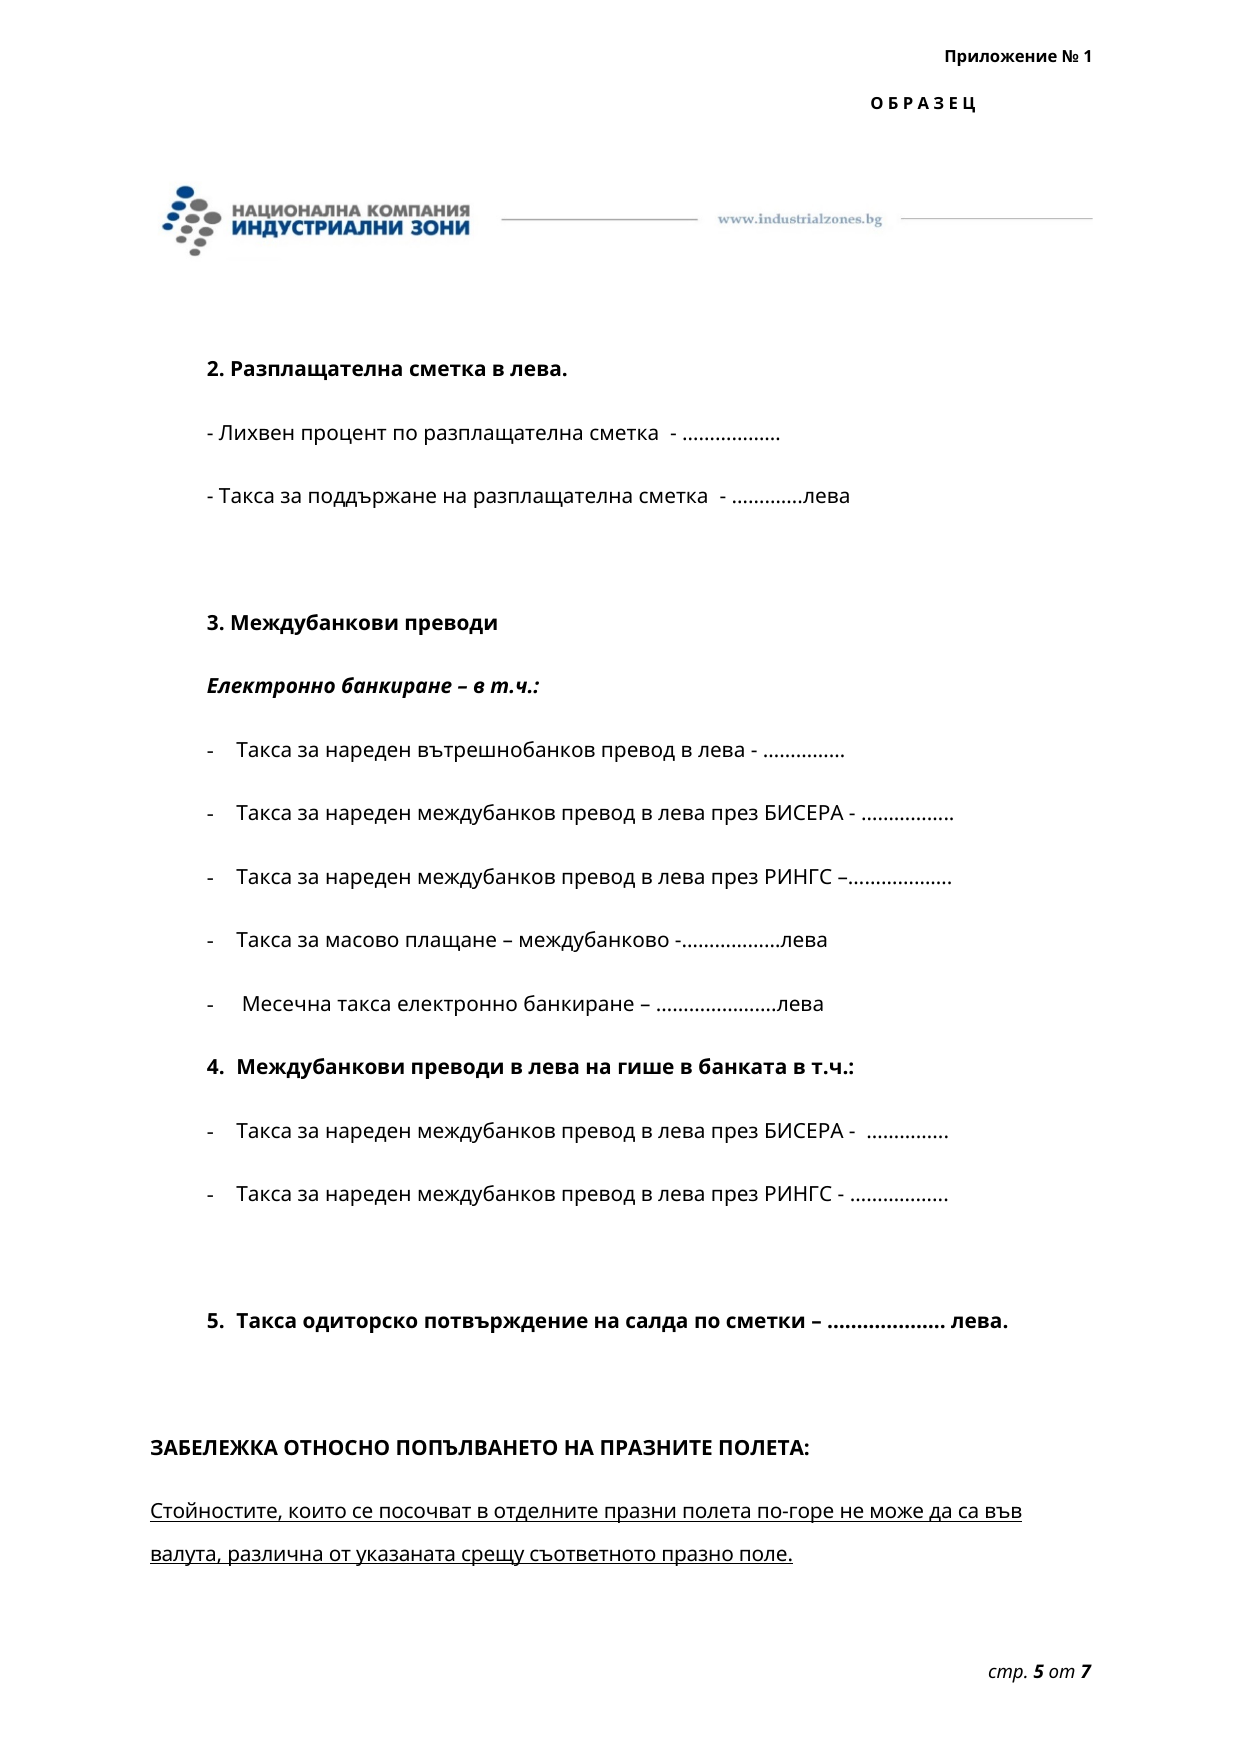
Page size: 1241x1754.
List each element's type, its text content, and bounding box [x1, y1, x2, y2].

text - Такса за поддържане на разплащателна сметка - ………….лева [148, 481, 1093, 510]
text - Лихвен процент по разплащателна сметка - ……………… [148, 418, 1093, 446]
list Такса за нареден вътрешнобанков превод в лева - …………… [148, 735, 1093, 763]
list Такса за нареден междубанков превод в лева през БИСЕРА - …………….. [148, 798, 1093, 827]
text Стойностите, които се посочват в отделните празни полета по-горе не може да са във валута, различна от указаната срещу съответното празно поле. [150, 1496, 1091, 1567]
text ЗАБЕЛЕЖКА ОТНОСНО ПОПЪЛВАНЕТО НА ПРАЗНИТЕ ПОЛЕТА: [150, 1433, 1093, 1461]
text 2. Разплащателна сметка в лева. [148, 354, 1093, 383]
list Такса одиторско потвърждение на салда по сметки – ……………….. лева. [148, 1306, 1093, 1334]
text Електронно банкиране – в т.ч.: [148, 672, 1093, 700]
list Такса за нареден междубанков превод в лева през РИНГС - ……………... [148, 1179, 1093, 1208]
picture [147, 138, 1093, 266]
list Месечна такса електронно банкиране – ………………….лева [148, 989, 1093, 1017]
list Междубанкови преводи в лева на гише в банката в т.ч.: [148, 1052, 1093, 1081]
text 3. Междубанкови преводи [148, 608, 1093, 637]
list Такса за масово плащане – междубанково -………………лева [148, 925, 1093, 954]
list Такса за нареден междубанков превод в лева през РИНГС –………………. [148, 862, 1093, 890]
list Такса за нареден междубанков превод в лева през БИСЕРА - …………... [148, 1116, 1093, 1144]
